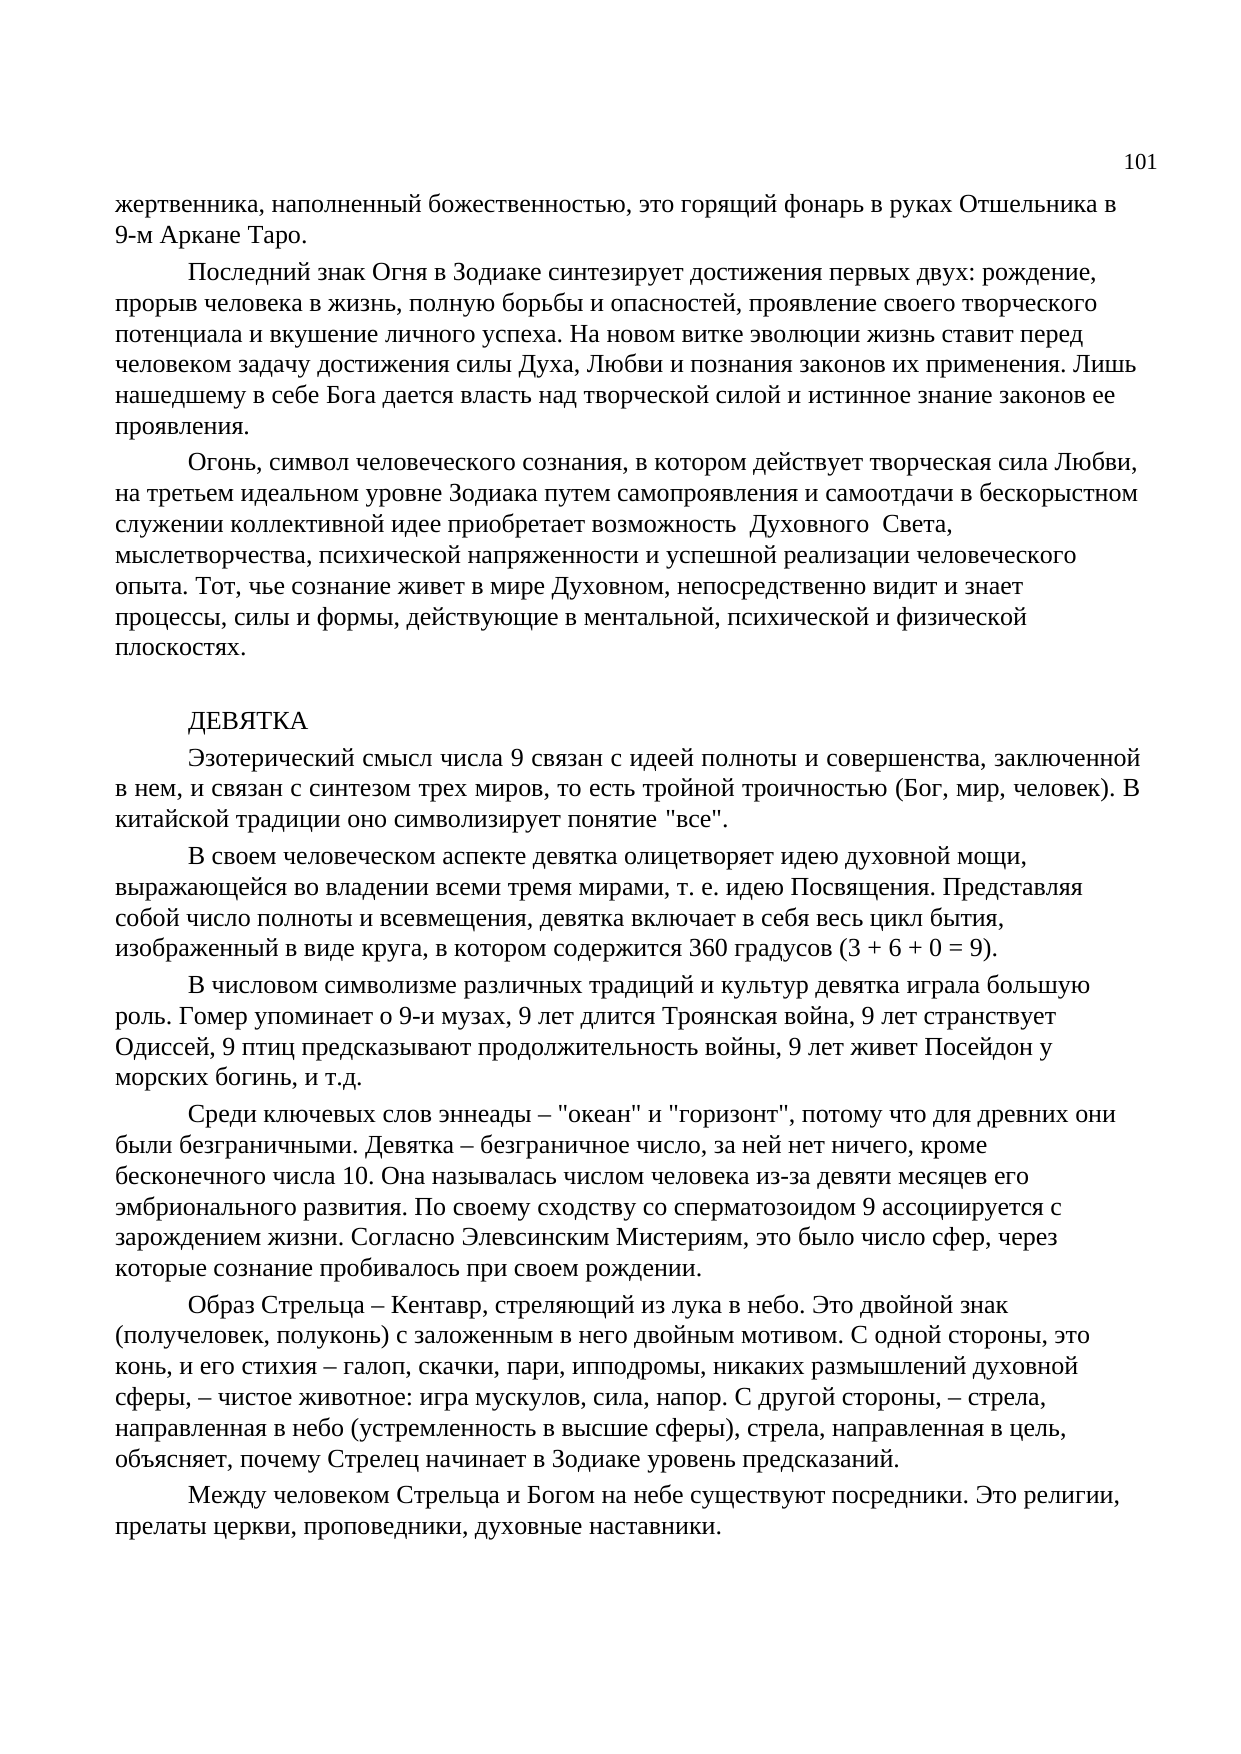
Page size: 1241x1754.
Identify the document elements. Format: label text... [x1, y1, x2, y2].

text Образ Стрельца – Кентавр, стреляющий из лука в небо. Это двойной знак (получеловек, полуконь) с заложенным в него двойным мотивом. С одной стороны, это конь, и его стихия – галоп, скачки, пари, ипподромы, никаких размышлений духовной сферы, – чистое животное: игра мускулов, сила, напор. С другой стороны, – стрела, направленная в небо (устремленность в высшие сферы), стрела, направленная в цель, объясняет, почему Стрелец начинает в Зодиаке уровень предсказаний. [115, 1289, 1136, 1473]
text Между человеком Стрельца и Богом на небе существуют посредники. Это религии, прелаты церкви, проповедники, духовные наставники. [115, 1479, 1165, 1540]
text жертвенника, наполненный божественностью, это горящий фонарь в руках Отшельника в [115, 188, 1165, 218]
text ДЕВЯТКА [188, 705, 1165, 735]
text Огонь, символ человеческого сознания, в котором действует творческая сила Любви, на третьем идеальном уровне Зодиака путем самопроявления и самоотдачи в бескорыстном служении коллективной идее приобретает возможность Духовного Света, мыслетворчества, психической напряженности и успешной реализации человеческого опыта. Тот, чье сознание живет в мире Духовном, непосредственно видит и знает процессы, силы и формы, действующие в ментальной, психической и физической плоскостях. [115, 446, 1141, 661]
text В своем человеческом аспекте девятка олицетворяет идею духовной мощи, выражающейся во владении всеми тремя мирами, т. е. идею Посвящения. Представляя собой число полноты и всевмещения, девятка включает в себя весь цикл бытия, изображенный в виде круга, в котором содержится 360 градусов (3 + 6 + 0 = 9). [115, 840, 1136, 962]
text В числовом символизме различных традиций и культур девятка играла большую роль. Гомер упоминает о 9-и музах, 9 лет длится Троянская война, 9 лет странствует Одиссей, 9 птиц предсказывают продолжительность войны, 9 лет живет Посейдон у морских богинь, и т.д. [115, 969, 1136, 1091]
text Последний знак Огня в Зодиаке синтезирует достижения первых двух: рождение, прорыв человека в жизнь, полную борьбы и опасностей, проявление своего творческого потенциала и вкушение личного успеха. На новом витке эволюции жизнь ставит перед человеком задачу достижения силы Духа, Любви и познания законов их применения. Лишь нашедшему в себе Бога дается власть над творческой силой и истинное знание законов ее проявления. [115, 256, 1165, 440]
text 9-м Аркане Таро. [115, 219, 1165, 249]
text Среди ключевых слов эннеады – "океан" и "горизонт", потому что для древних они были безграничными. Девятка – безграничное число, за ней нет ничего, кроме бесконечного числа 10. Она называлась числом человека из-за девяти месяцев его эмбрионального развития. По своему сходству со сперматозоидом 9 ассоциируется с зарождением жизни. Согласно Элевсинским Мистериям, это было число сфер, через которые сознание пробивалось при своем рождении. [115, 1098, 1136, 1282]
text Эзотерический смысл числа 9 связан с идеей полноты и совершенства, заключенной в нем, и связан с синтезом трех миров, то есть тройной троичностью (Бог, мир, человек). В китайской традиции оно символизирует понятие "все". [115, 742, 1142, 833]
